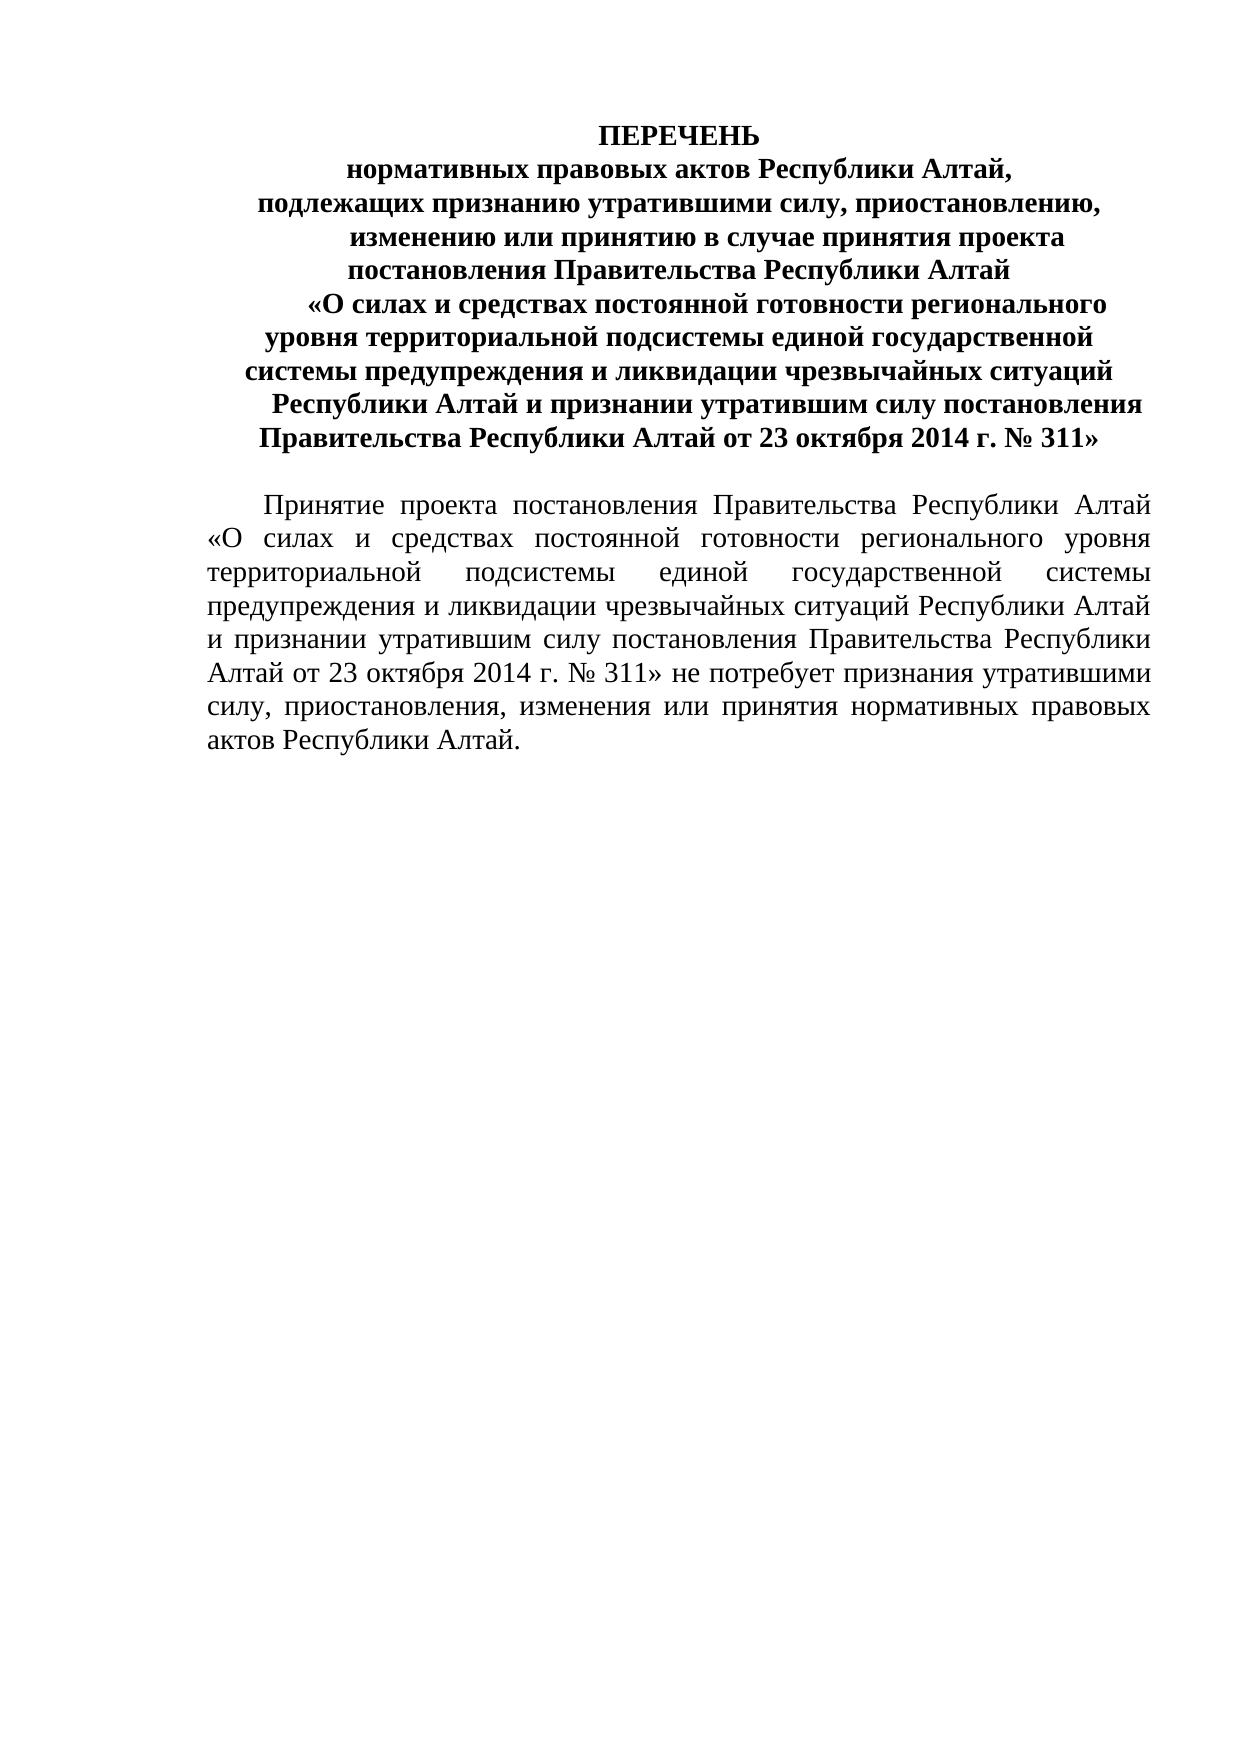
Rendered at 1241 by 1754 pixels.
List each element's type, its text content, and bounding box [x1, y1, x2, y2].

text изменению или принятию в случае принятия проекта постановления Правительства Республики Алтай [207, 219, 1152, 286]
text подлежащих признанию утратившими силу, приостановлению, [207, 185, 1152, 219]
text Республики Алтай и признании утратившим силу постановления Правительства Республики Алтай от 23 октября 2014 г. № 311» [207, 386, 1152, 453]
text Принятие проекта постановления Правительства Республики Алтай «О силах и средствах постоянной готовности регионального уровня территориальной подсистемы единой государственной системы предупреждения и ликвидации чрезвычайных ситуаций Республики Алтай и признании утратившим силу постановления Правительства Республики Алтай от 23 октября 2014 г. № 311» не потребует признания утратившими силу, приостановления, изменения или принятия нормативных правовых актов Республики Алтай. [207, 487, 1152, 755]
text ПЕРЕЧЕНЬ [207, 118, 1152, 152]
text «О силах и средствах постоянной готовности регионального уровня территориальной подсистемы единой государственной системы предупреждения и ликвидации чрезвычайных ситуаций [207, 286, 1152, 386]
text нормативных правовых актов Республики Алтай, [207, 152, 1152, 185]
